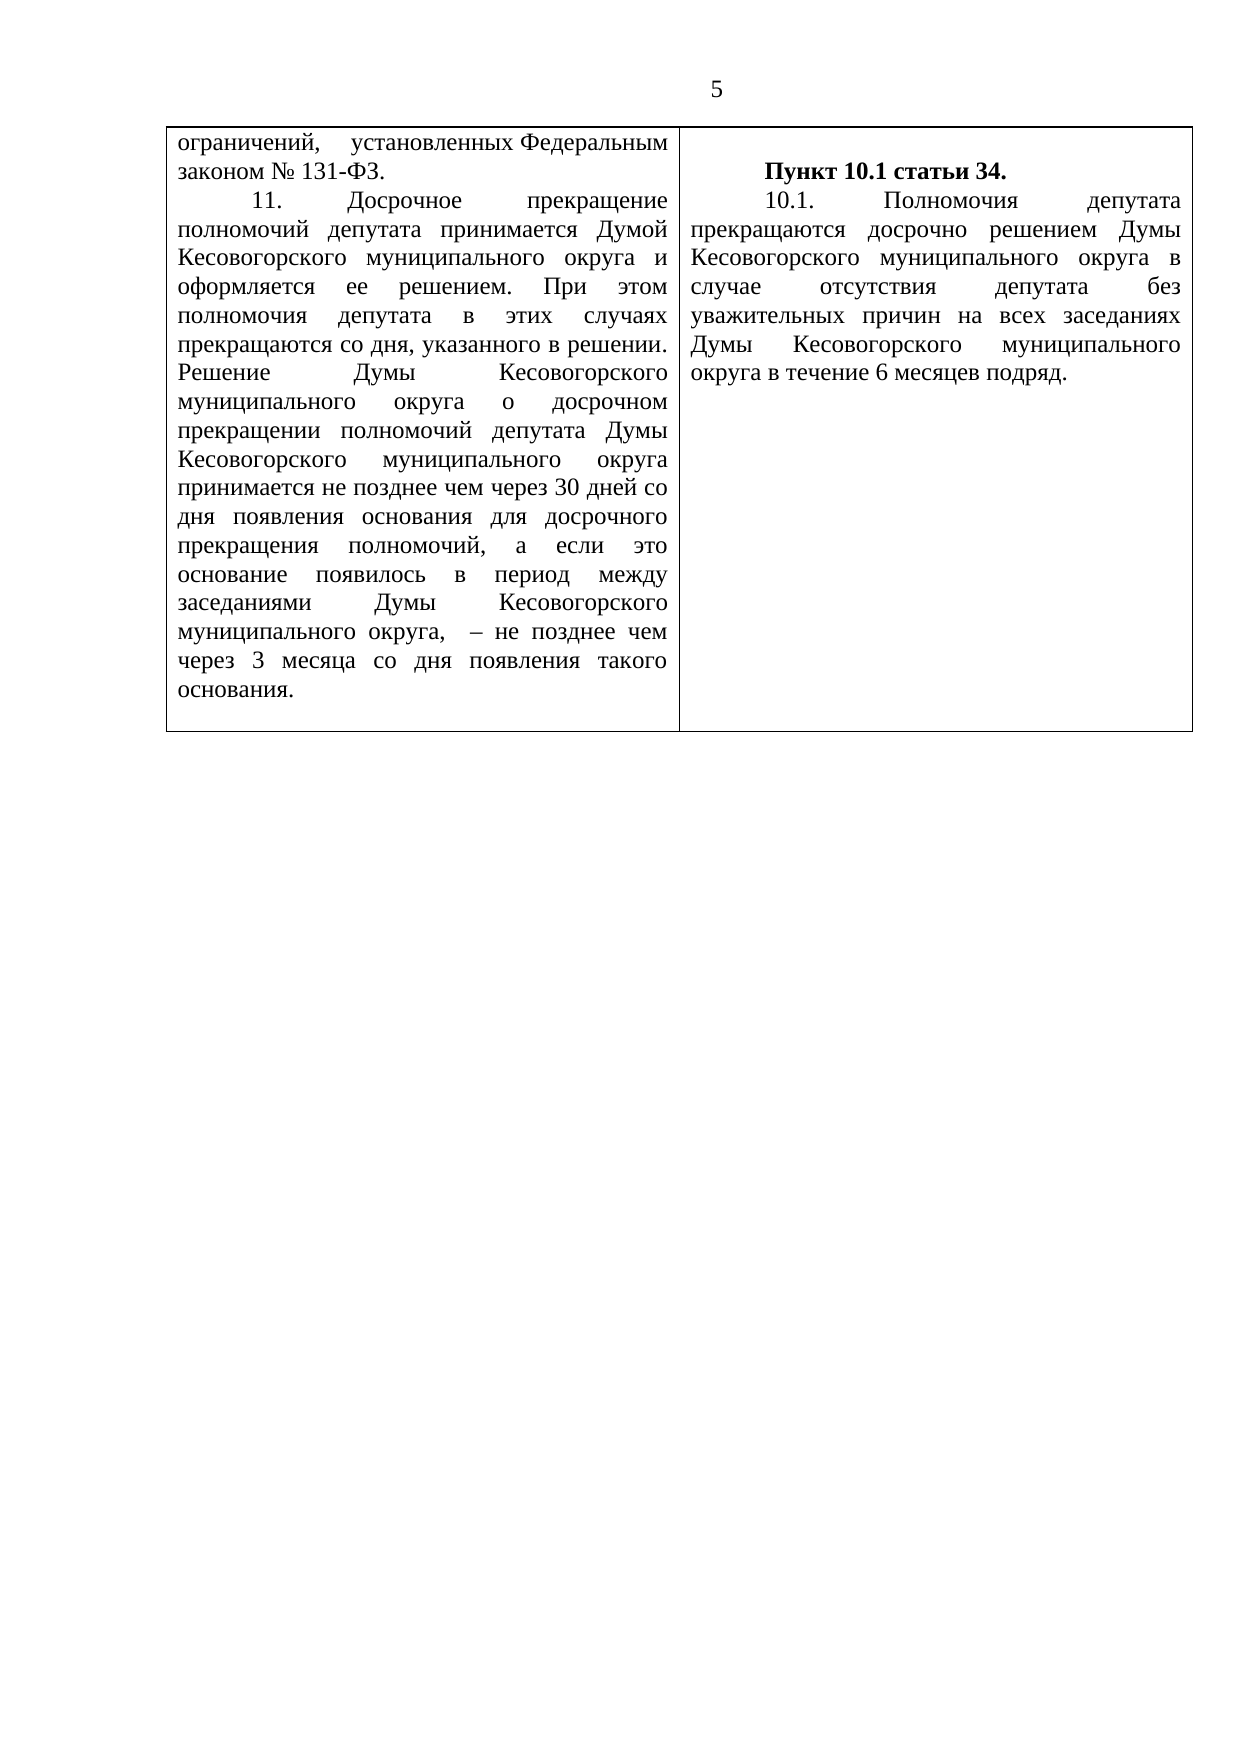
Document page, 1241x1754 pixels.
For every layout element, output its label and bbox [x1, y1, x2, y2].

table_cell [167, 128, 679, 731]
table_cell [680, 128, 1192, 731]
